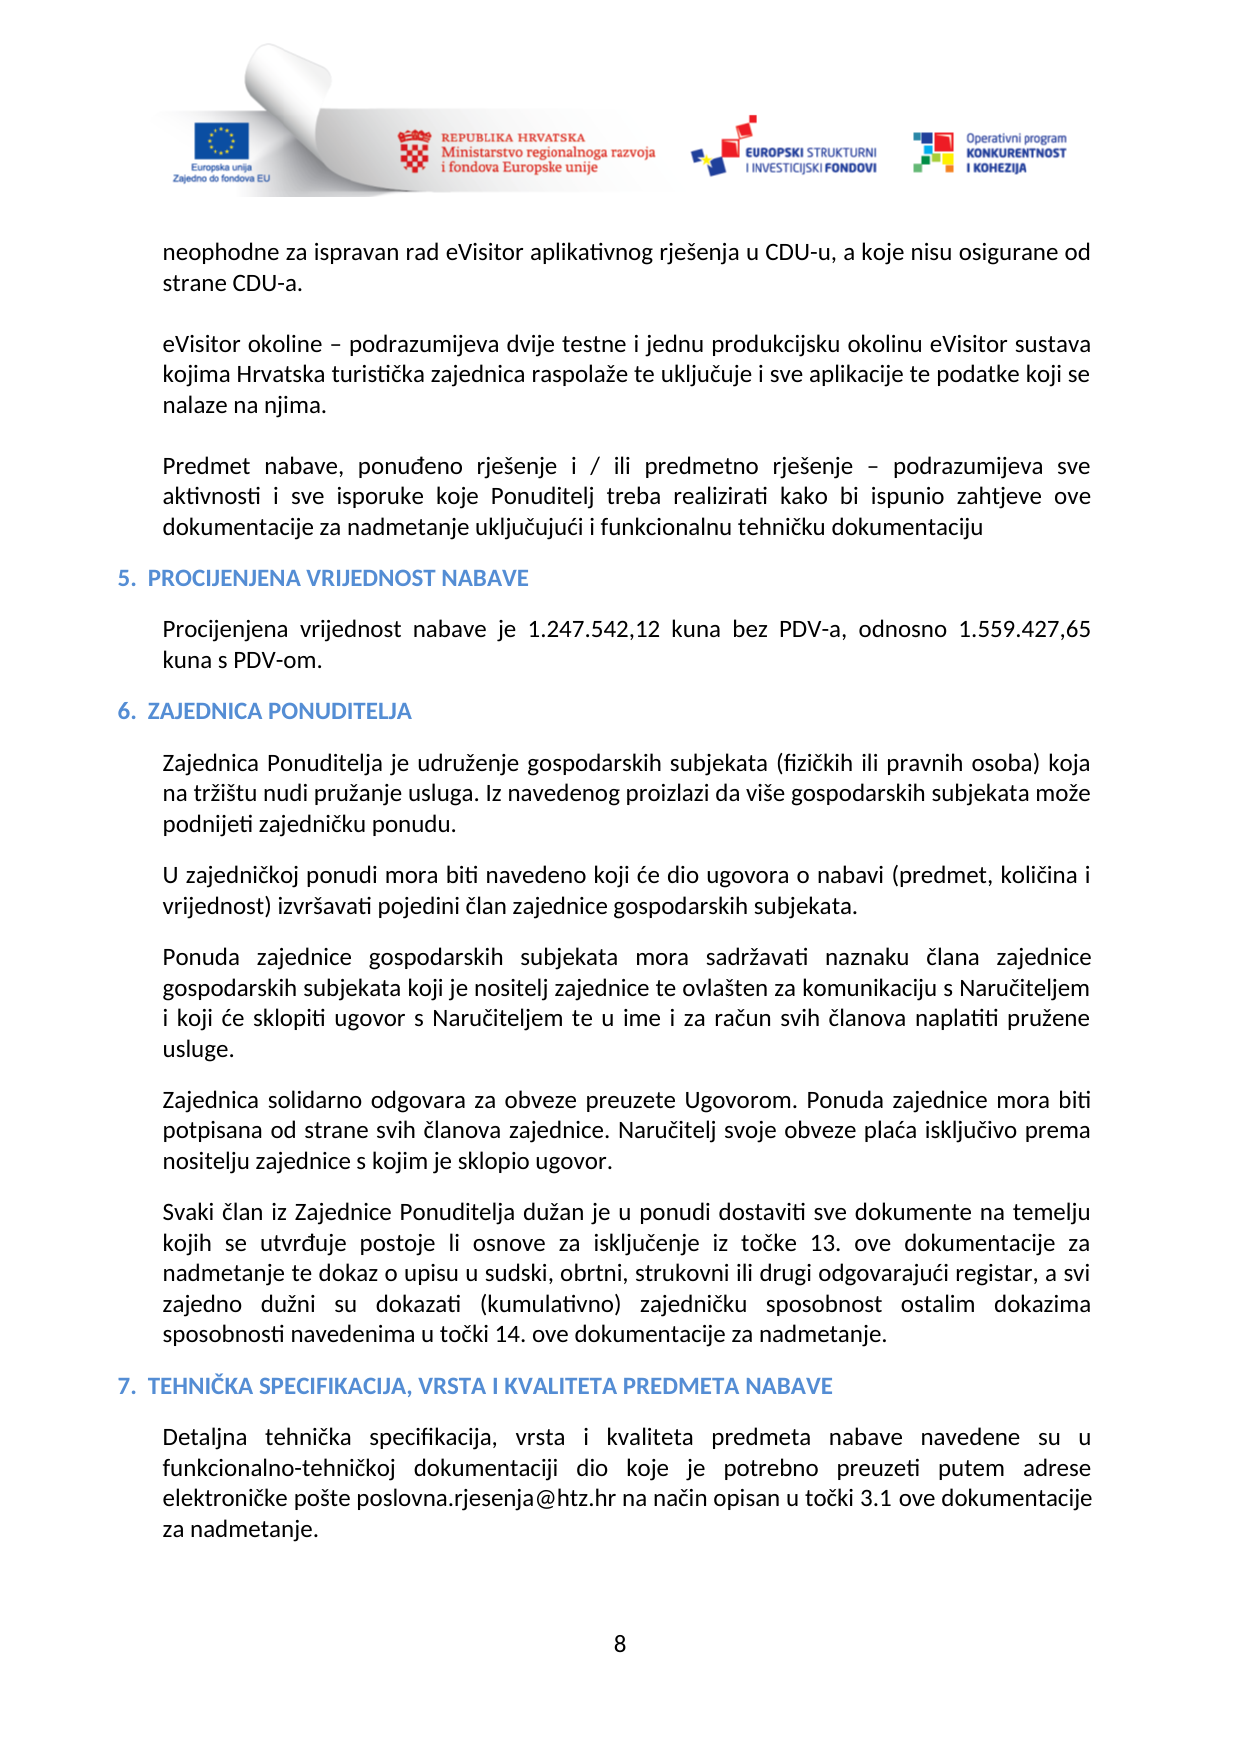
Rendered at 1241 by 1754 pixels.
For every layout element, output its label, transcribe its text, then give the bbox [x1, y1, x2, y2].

list Predmet nabave, ponuđeno rješenje i / ili predmetno rješenje – podrazumijeva sve aktivnosti i sve isporuke koje Ponuditelj treba realizirati kako bi ispunio zahtjeve ove dokumentacije za nadmetanje uključujući i funkcionalnu tehničku dokumentaciju [162, 450, 1092, 541]
subtitle ZAJEDNICA PONUDITELJA [117, 696, 1092, 726]
text Detaljna tehnička specifikacija, vrsta i kvaliteta predmeta nabave navedene su u funkcionalno-tehničkoj dokumentaciji dio koje je potrebno preuzeti putem adrese elektroničke pošte poslovna.rjesenja@htz.hr na način opisan u točki 3.1 ove dokumentacije za nadmetanje. [162, 1421, 1092, 1543]
text Procijenjena vrijednost nabave je 1.247.542,12 kuna bez PDV-a, odnosno 1.559.427,65 kuna s PDV-om. [162, 614, 1092, 675]
text Zajednica solidarno odgovara za obveze preuzete Ugovorom. Ponuda zajednice mora biti potpisana od strane svih članova zajednice. Naručitelj svoje obveze plaća isključivo prema nositelju zajednice s kojim je sklopio ugovor. [162, 1084, 1092, 1176]
list eVisitor okoline – podrazumijeva dvije testne i jednu produkcijsku okolinu eVisitor sustava kojima Hrvatska turistička zajednica raspolaže te uključuje i sve aplikacije te podatke koji se nalaze na njima. [162, 328, 1092, 419]
subtitle TEHNIČKA SPECIFIKACIJA, VRSTA I KVALITETA PREDMETA NABAVE [117, 1370, 1092, 1400]
text Svaki član iz Zajednice Ponuditelja dužan je u ponudi dostaviti sve dokumente na temelju kojih se utvrđuje postoje li osnove za isključenje iz točke 13. ove dokumentacije za nadmetanje te dokaz o upisu u sudski, obrtni, strukovni ili drugi odgovarajući registar, a svi zajedno dužni su dokazati (kumulativno) zajedničku sposobnost ostalim dokazima sposobnosti navedenima u točki 14. ove dokumentacije za nadmetanje. [162, 1196, 1092, 1349]
picture [148, 30, 1088, 196]
text Ponuda zajednice gospodarskih subjekata mora sadržavati naznaku člana zajednice gospodarskih subjekata koji je nositelj zajednice te ovlašten za komunikaciju s Naručiteljem i koji će sklopiti ugovor s Naručiteljem te u ime i za račun svih članova naplatiti pružene usluge. [162, 941, 1092, 1063]
text U zajedničkoj ponudi mora biti navedeno koji će dio ugovora o nabavi (predmet, količina i vrijednost) izvršavati pojedini član zajednice gospodarskih subjekata. [162, 859, 1092, 920]
text Zajednica Ponuditelja je udruženje gospodarskih subjekata (fizičkih ili pravnih osoba) koja na tržištu nudi pružanje usluga. Iz navedenog proizlazi da više gospodarskih subjekata može podnijeti zajedničku ponudu. [162, 747, 1092, 838]
subtitle PROCIJENJENA VRIJEDNOST NABAVE [117, 562, 1092, 593]
